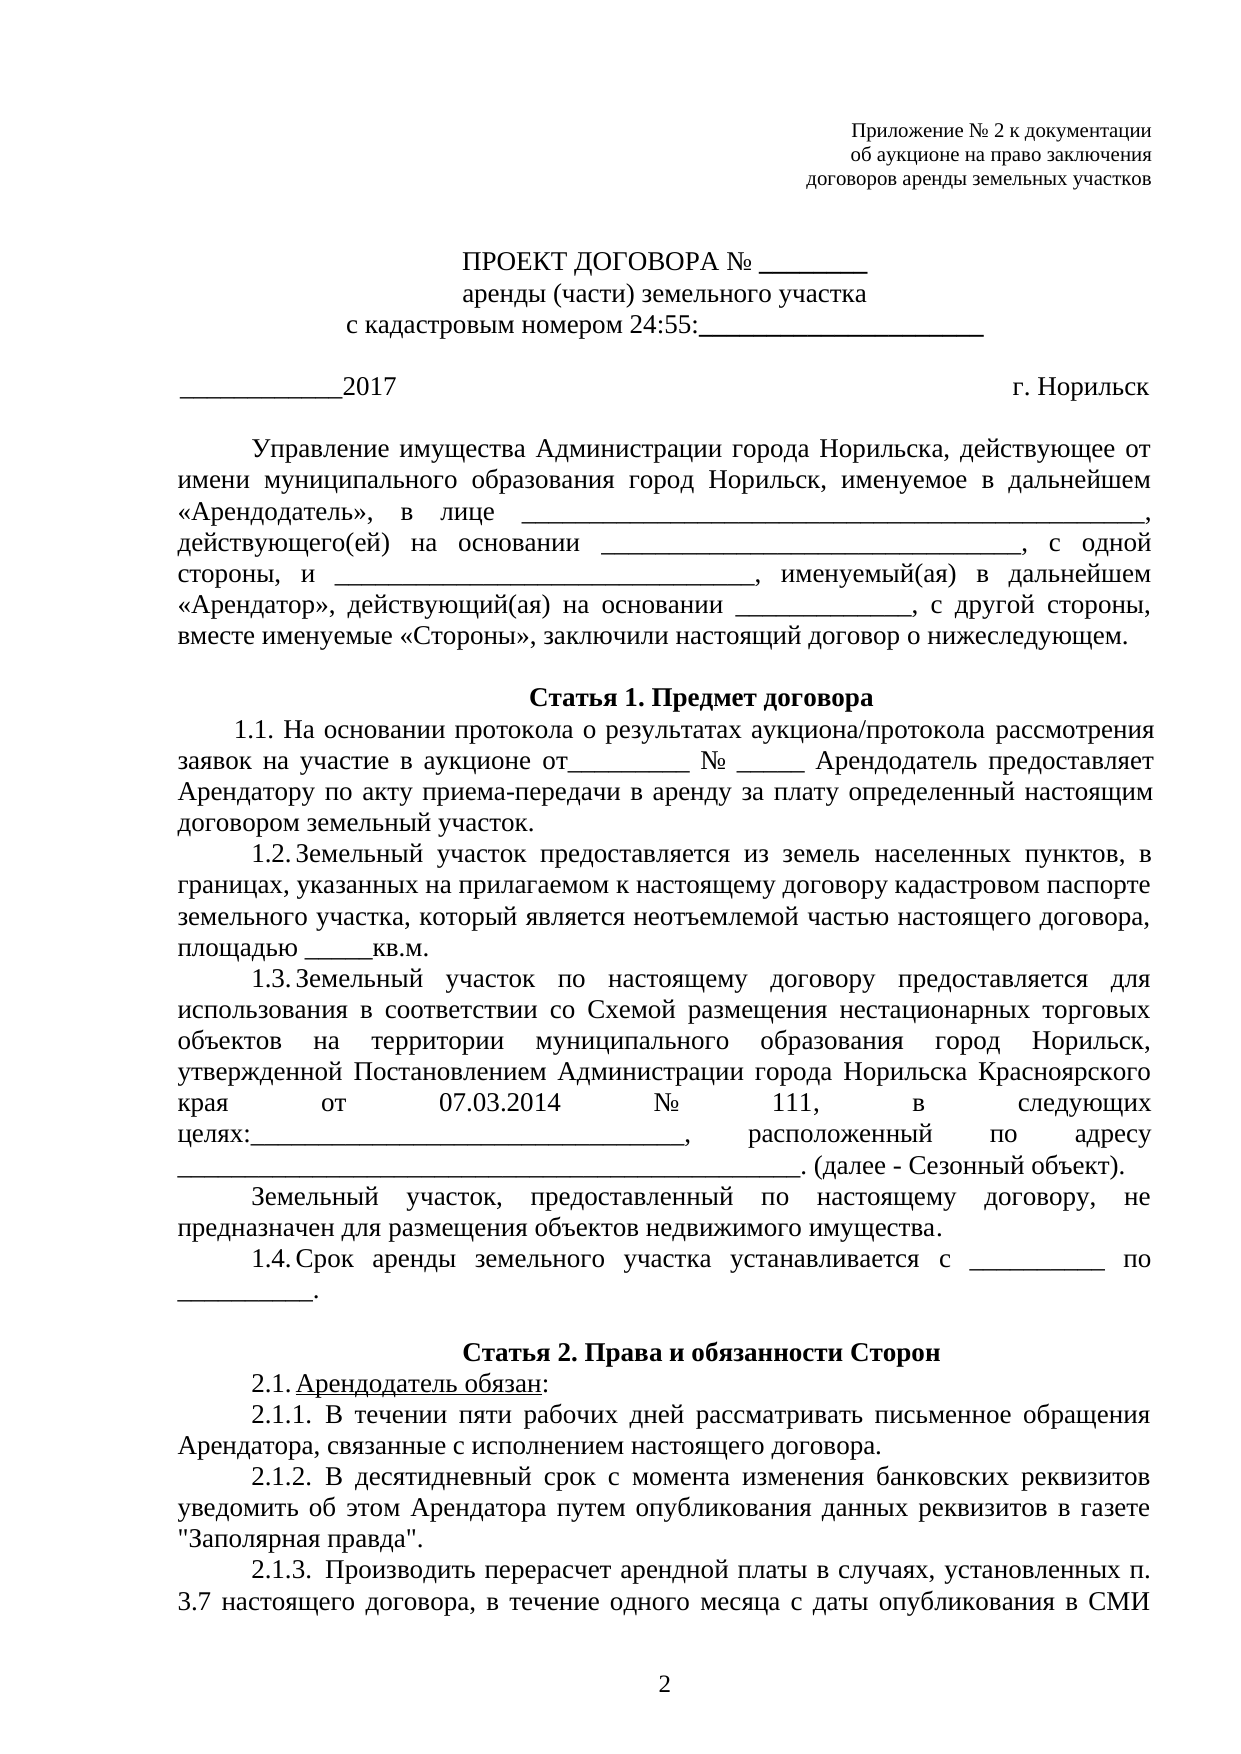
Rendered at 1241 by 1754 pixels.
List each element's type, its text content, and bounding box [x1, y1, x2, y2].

text договоров аренды земельных участков [177, 166, 1152, 190]
text Статья 1. Предмет договора [177, 682, 1152, 713]
text Земельный участок, предоставленный по настоящему договору, не предназначен для размещения объектов недвижимого имущества. [177, 1180, 1152, 1242]
text 1.4. Срок аренды земельного участка устанавливается с __________ по __________. [177, 1242, 1152, 1304]
title ____________2017 г. Норильск [177, 370, 1152, 401]
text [177, 1554, 1152, 1616]
text 1.1. На основании протокола о результатах аукциона/протокола рассмотрения заявок на участие в аукционе от_________ № _____ Арендодатель предоставляет Арендатору по акту приема-передачи в аренду за плату определенный настоящим договором земельный участок. [177, 713, 1154, 837]
text 1.3. Земельный участок по настоящему договору предоставляется для использования в соответствии со Схемой размещения нестационарных торговых объектов на территории муниципального образования город Норильск, утвержденной Постановлением Администрации города Норильска Красноярского края от 07.03.2014 № 111, в следующих целях:________________________________, расположенный по адресу ______________________________________________. (далее - Сезонный объект). [177, 962, 1152, 1180]
text Статья 2. Права и обязанности Сторон [177, 1336, 1152, 1367]
title с кадастровым номером 24:55:_____________________ [177, 308, 1152, 339]
title ПРОЕКТ ДОГОВОРА № ________ [177, 246, 1152, 277]
text 2.1.2. В десятидневный срок с момента изменения банковских реквизитов уведомить об этом Арендатора путем опубликования данных реквизитов в газете "Заполярная правда". [177, 1460, 1152, 1554]
text 1.2. Земельный участок предоставляется из земель населенных пунктов, в границах, указанных на прилагаемом к настоящему договору кадастровом паспорте земельного участка, который является неотъемлемой частью настоящего договора, площадью _____кв.м. [177, 837, 1152, 962]
title аренды (части) земельного участка [177, 277, 1152, 308]
text 2.1.1. В течении пяти рабочих дней рассматривать письменное обращения Арендатора, связанные с исполнением настоящего договора. [177, 1398, 1152, 1460]
text об аукционе на право заключения [177, 142, 1152, 166]
text 2.1. Арендодатель обязан: [177, 1367, 1152, 1398]
text Управление имущества Администрации города Норильска, действующее от имени муниципального образования город Норильск, именуемое в дальнейшем «Арендодатель», в лице ______________________________________________, действующего(ей) на основании _______________________________, с одной стороны, и _______________________________, именуемый(ая) в дальнейшем «Арендатор», действующий(ая) на основании _____________, с другой стороны, вместе именуемые «Стороны», заключили настоящий договор о нижеследующем. [177, 432, 1152, 650]
text Приложение № 2 к документации [177, 118, 1152, 142]
